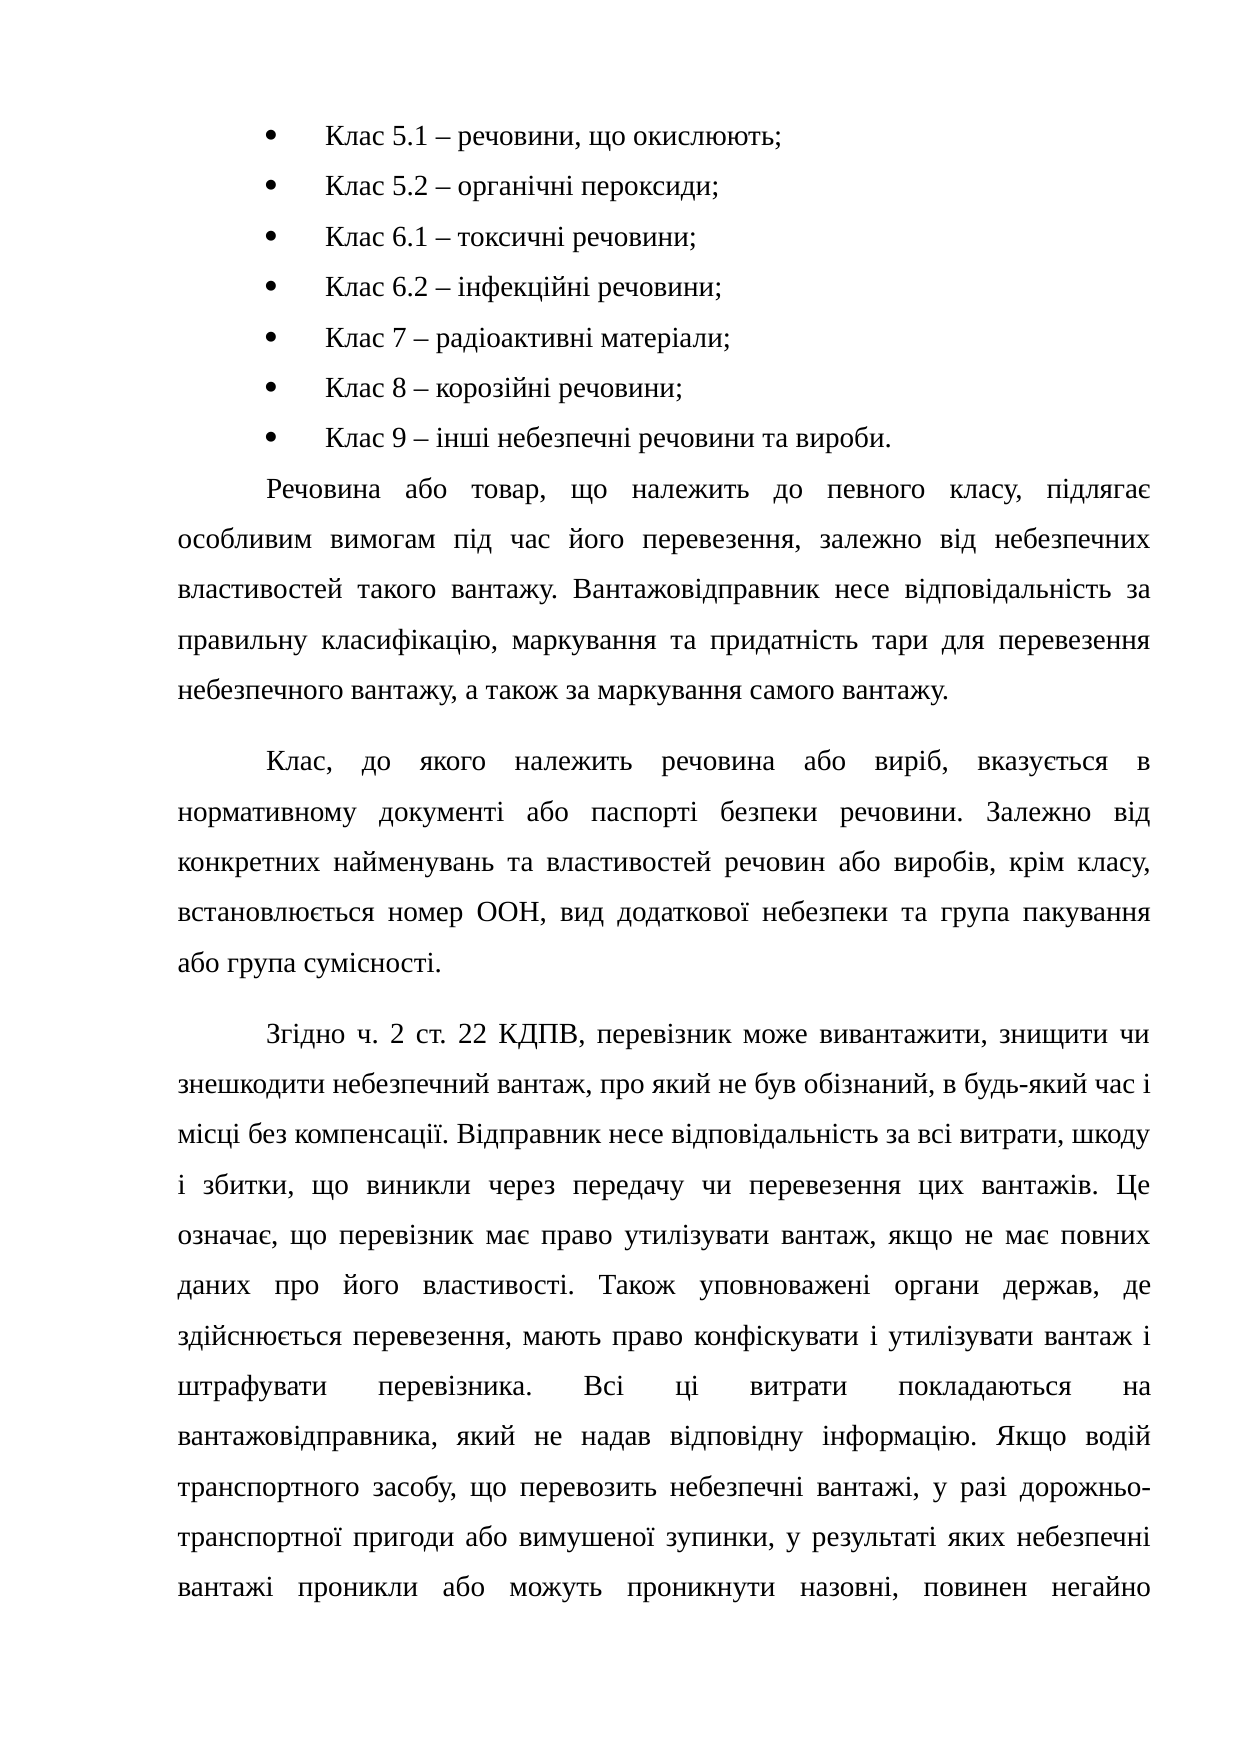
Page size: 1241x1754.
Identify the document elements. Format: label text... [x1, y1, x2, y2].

text Клас, до якого належить речовина або виріб, вказується в нормативному документі або паспорті безпеки речовини. Залежно від конкретних найменувань та властивостей речовин або виробів, крім класу, встановлюється номер ООН, вид додаткової небезпеки та група пакування або група сумісності. [177, 743, 1152, 978]
text Речовина або товар, що належить до певного класу, підлягає особливим вимогам під час його перевезення, залежно від небезпечних властивостей такого вантажу. Вантажовідправник несе відповідальність за правильну класифікацію, маркування та придатність тари для перевезення небезпечного вантажу, а також за маркування самого вантажу. [177, 471, 1152, 706]
list Клас 6.2 – інфекційні речовини; [177, 269, 1152, 303]
list Клас 5.2 – органічні пероксиди; [177, 168, 1152, 202]
list Клас 5.1 – речовини, що окислюють; [177, 118, 1152, 152]
list Клас 7 – радіоактивні матеріали; [177, 320, 1152, 353]
list Клас 8 – корозійні речовини; [177, 370, 1152, 404]
list Клас 9 – інші небезпечні речовини та вироби. [177, 421, 1152, 454]
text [177, 1016, 1152, 1603]
list Клас 6.1 – токсичні речовини; [177, 219, 1152, 253]
